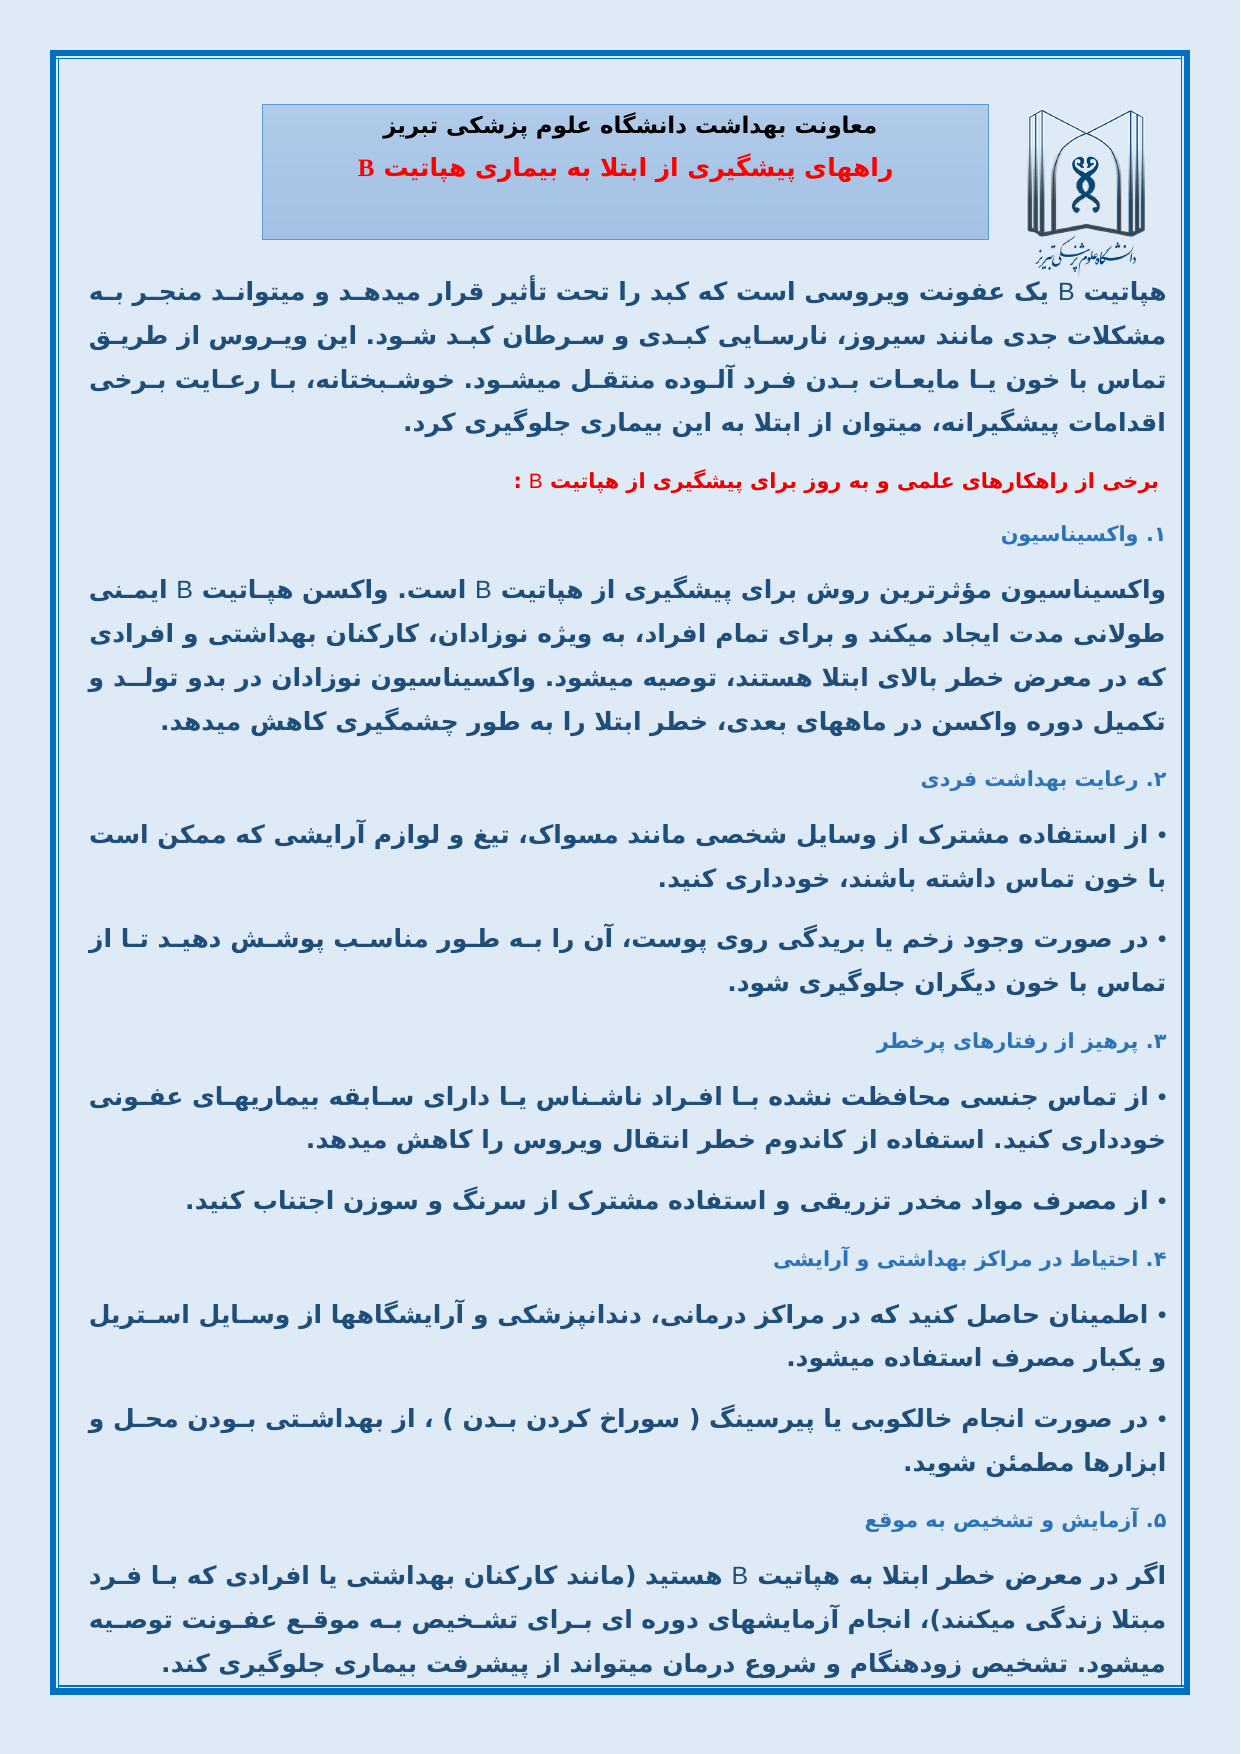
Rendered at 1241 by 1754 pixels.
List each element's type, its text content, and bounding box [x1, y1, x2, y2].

text ۱. واکسیناسیون [89, 522, 1167, 547]
text ۵. آزمایش و تشخیص به موقع [89, 1508, 1167, 1532]
text • در صورت انجام خالکوبی یا پیرسینگ ( سوراخ کردن بدن ) ، از بهداشتی بودن محل و ابزارها مطمئن شوید. [89, 1404, 1167, 1477]
text ۲. رعایت بهداشت فردی [89, 767, 1167, 792]
text ۴. احتیاط در مراکز بهداشتی و آرایشی [89, 1247, 1167, 1271]
text اگر در معرض خطر ابتلا به هپاتیت B هستید (مانند کارکنان بهداشتی یا افرادی که با فرد مبتلا زندگی میکنند)، انجام آزمایشهای دوره ای برای تشخیص به موقع عفونت توصیه میشود. تشخیص زودهنگام و شروع درمان میتواند از پیشرفت بیماری جلوگیری کند. [89, 1561, 1167, 1678]
text هپاتیت B یک عفونت ویروسی است که کبد را تحت تأثیر قرار میدهد و میتواند منجر به مشکلات جدی مانند سیروز، نارسایی کبدی و سرطان کبد شود. این ویروس از طریق تماس با خون یا مایعات بدن فرد آلوده منتقل میشود. خوشبختانه، با رعایت برخی اقدامات پیشگیرانه، میتوان از ابتلا به این بیماری جلوگیری کرد. [89, 277, 1167, 438]
picture [1012, 105, 1160, 277]
text واکسیناسیون مؤثرترین روش برای پیشگیری از هپاتیت B است. واکسن هپاتیت B ایمنی طولانی مدت ایجاد میکند و برای تمام افراد، به ویژه نوزادان، کارکنان بهداشتی و افرادی که در معرض خطر بالای ابتلا هستند، توصیه میشود. واکسیناسیون نوزادان در بدو تولد و تکمیل دوره واکسن در ماههای بعدی، خطر ابتلا را به طور چشمگیری کاهش میدهد. [89, 575, 1167, 736]
text • اطمینان حاصل کنید که در مراکز درمانی، دندانپزشکی و آرایشگاهها از وسایل استریل و یکبار مصرف استفاده میشود. [89, 1300, 1167, 1373]
text • از مصرف مواد مخدر تزریقی و استفاده مشترک از سرنگ و سوزن اجتناب کنید. [89, 1186, 1167, 1215]
text ۳. پرهیز از رفتارهای پرخطر [89, 1029, 1167, 1053]
text • در صورت وجود زخم یا بریدگی روی پوست، آن را به طور مناسب پوشش دهید تا از تماس با خون دیگران جلوگیری شود. [89, 924, 1167, 998]
text • از تماس جنسی محافظت نشده با افراد ناشناس یا دارای سابقه بیماریهای عفونی خودداری کنید. استفاده از کاندوم خطر انتقال ویروس را کاهش میدهد. [89, 1082, 1167, 1155]
text • از استفاده مشترک از وسایل شخصی مانند مسواک، تیغ و لوازم آرایشی که ممکن است با خون تماس داشته باشند، خودداری کنید. [89, 820, 1167, 893]
text برخی از راهکارهای علمی و به روز برای پیشگیری از هپاتیت B : [89, 469, 1167, 493]
